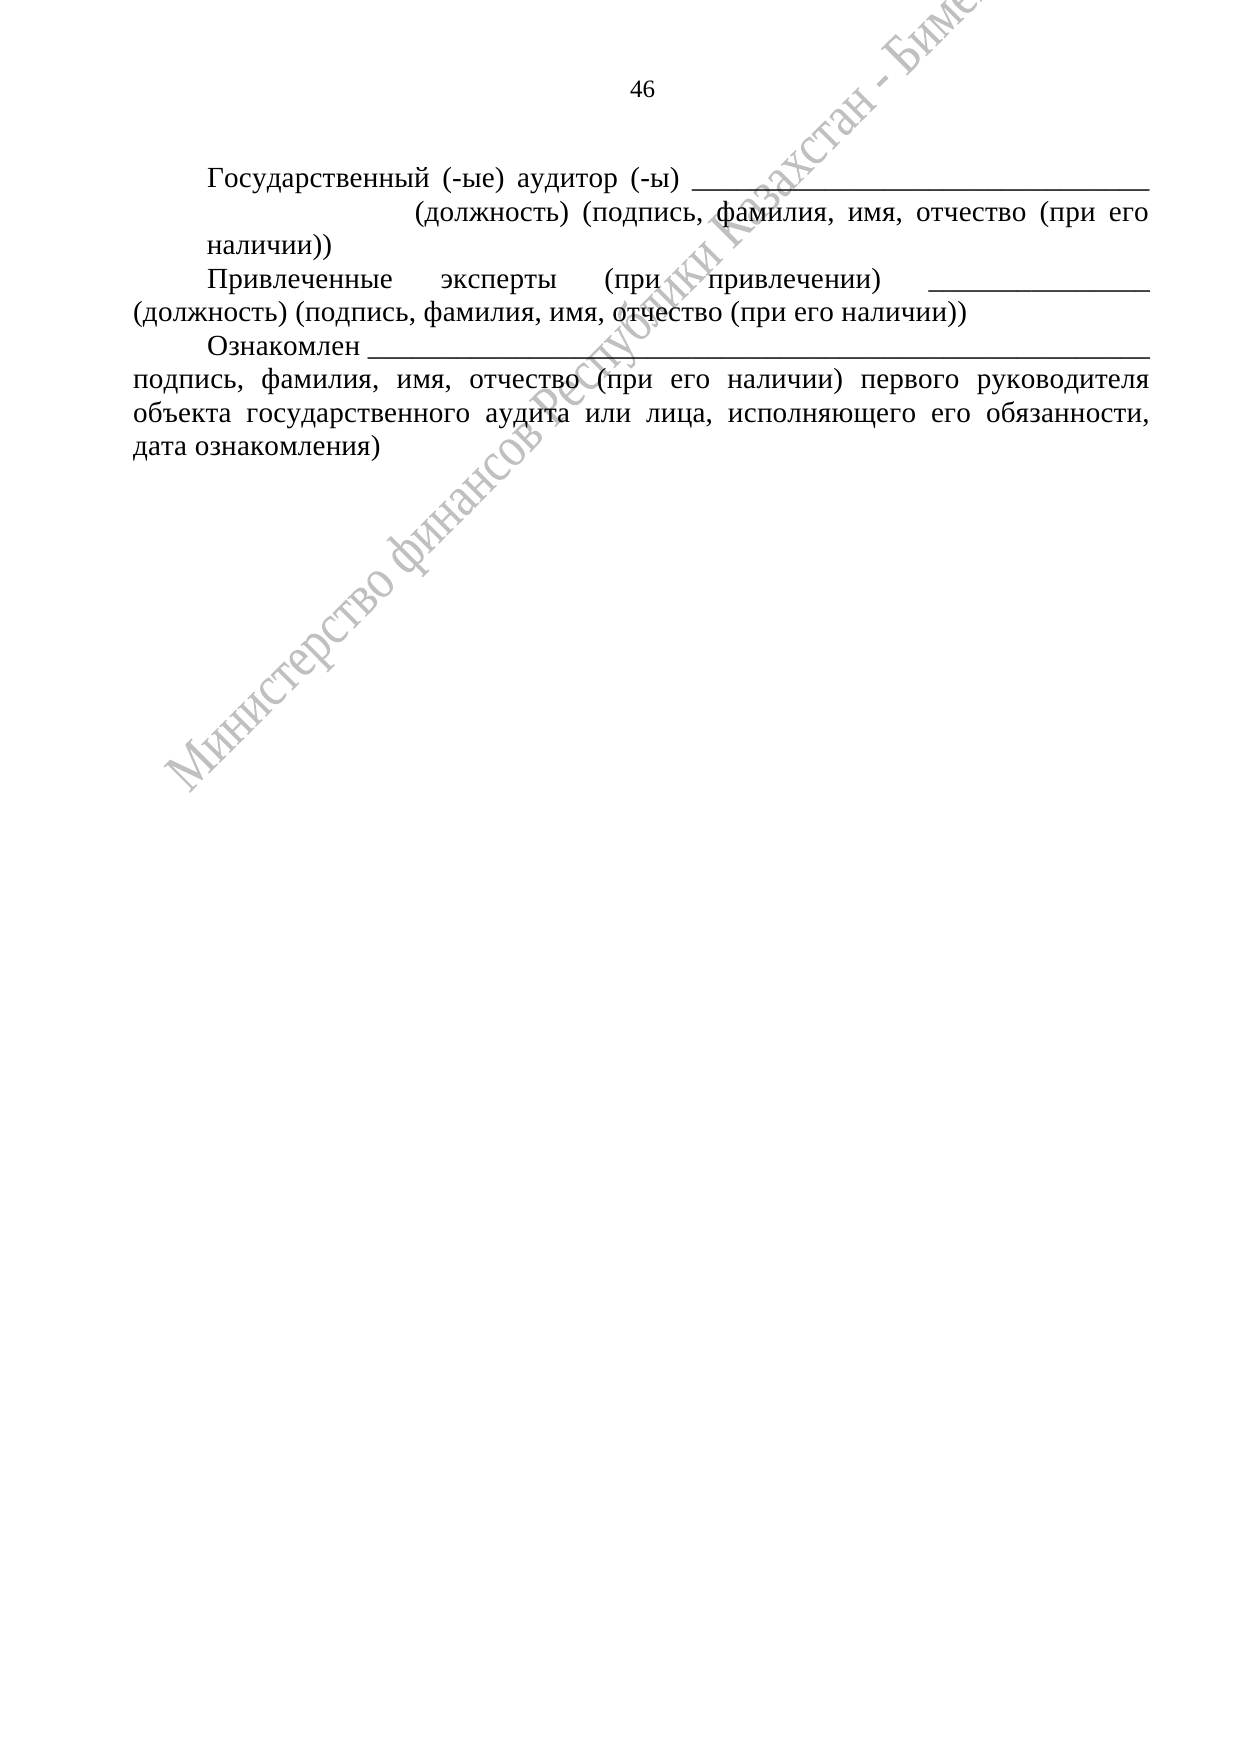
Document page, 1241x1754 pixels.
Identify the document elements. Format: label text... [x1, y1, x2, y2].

text Привлеченные эксперты (при привлечении) _______________ (должность) (подпись, фамилия, имя, отчество (при его наличии)) [133, 261, 1152, 328]
text Государственный (-ые) аудитор (-ы) _______________________________ (должность) (подпись, фамилия, имя, отчество (при его наличии)) [207, 160, 1152, 261]
text Ознакомлен _____________________________________________________ подпись, фамилия, имя, отчество (при его наличии) первого руководителя объекта государственного аудита или лица, исполняющего его обязанности, дата ознакомления) [133, 328, 1152, 462]
